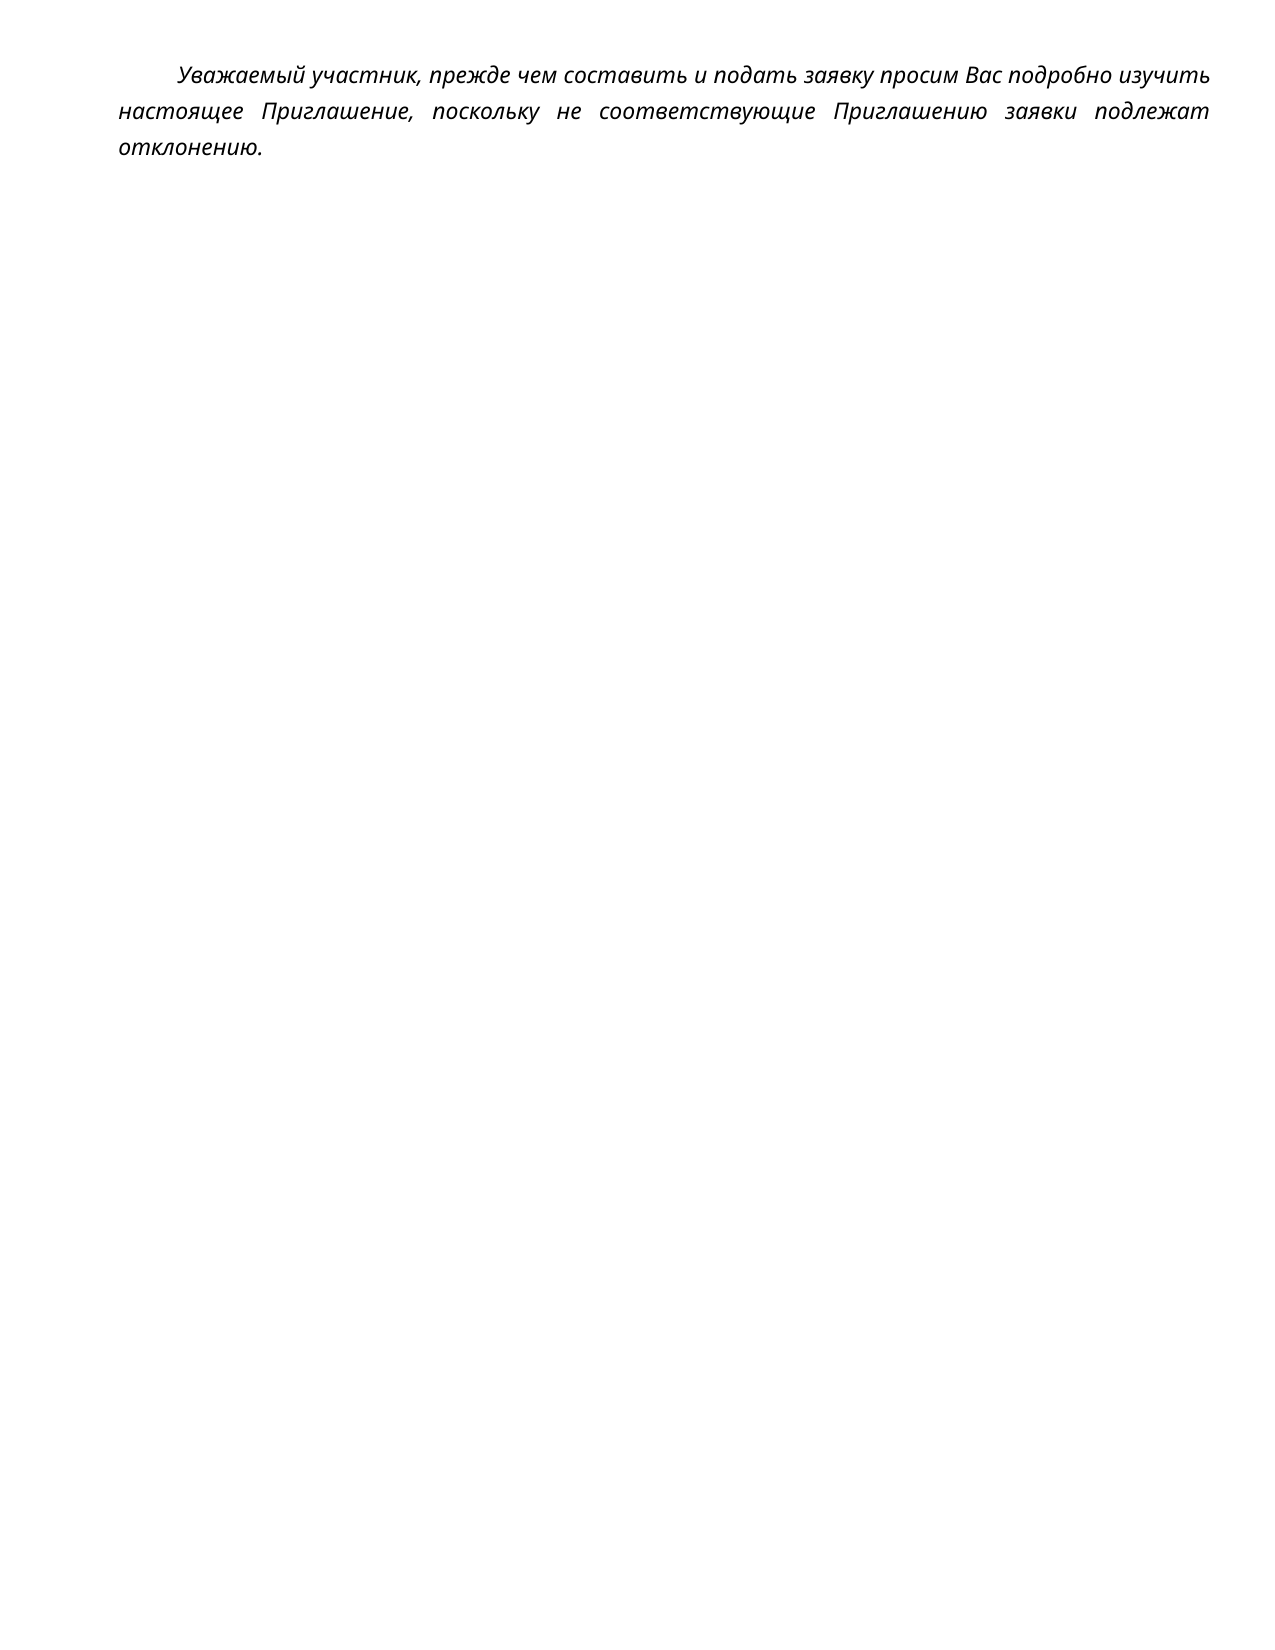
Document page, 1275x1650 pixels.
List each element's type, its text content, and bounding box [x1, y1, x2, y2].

text Уважаемый участник, прежде чем составить и подать заявку просим Вас подробно изучить настоящее Приглашение, поскольку не соответствующие Приглашению заявки подлежат отклонению. [118, 59, 1211, 162]
